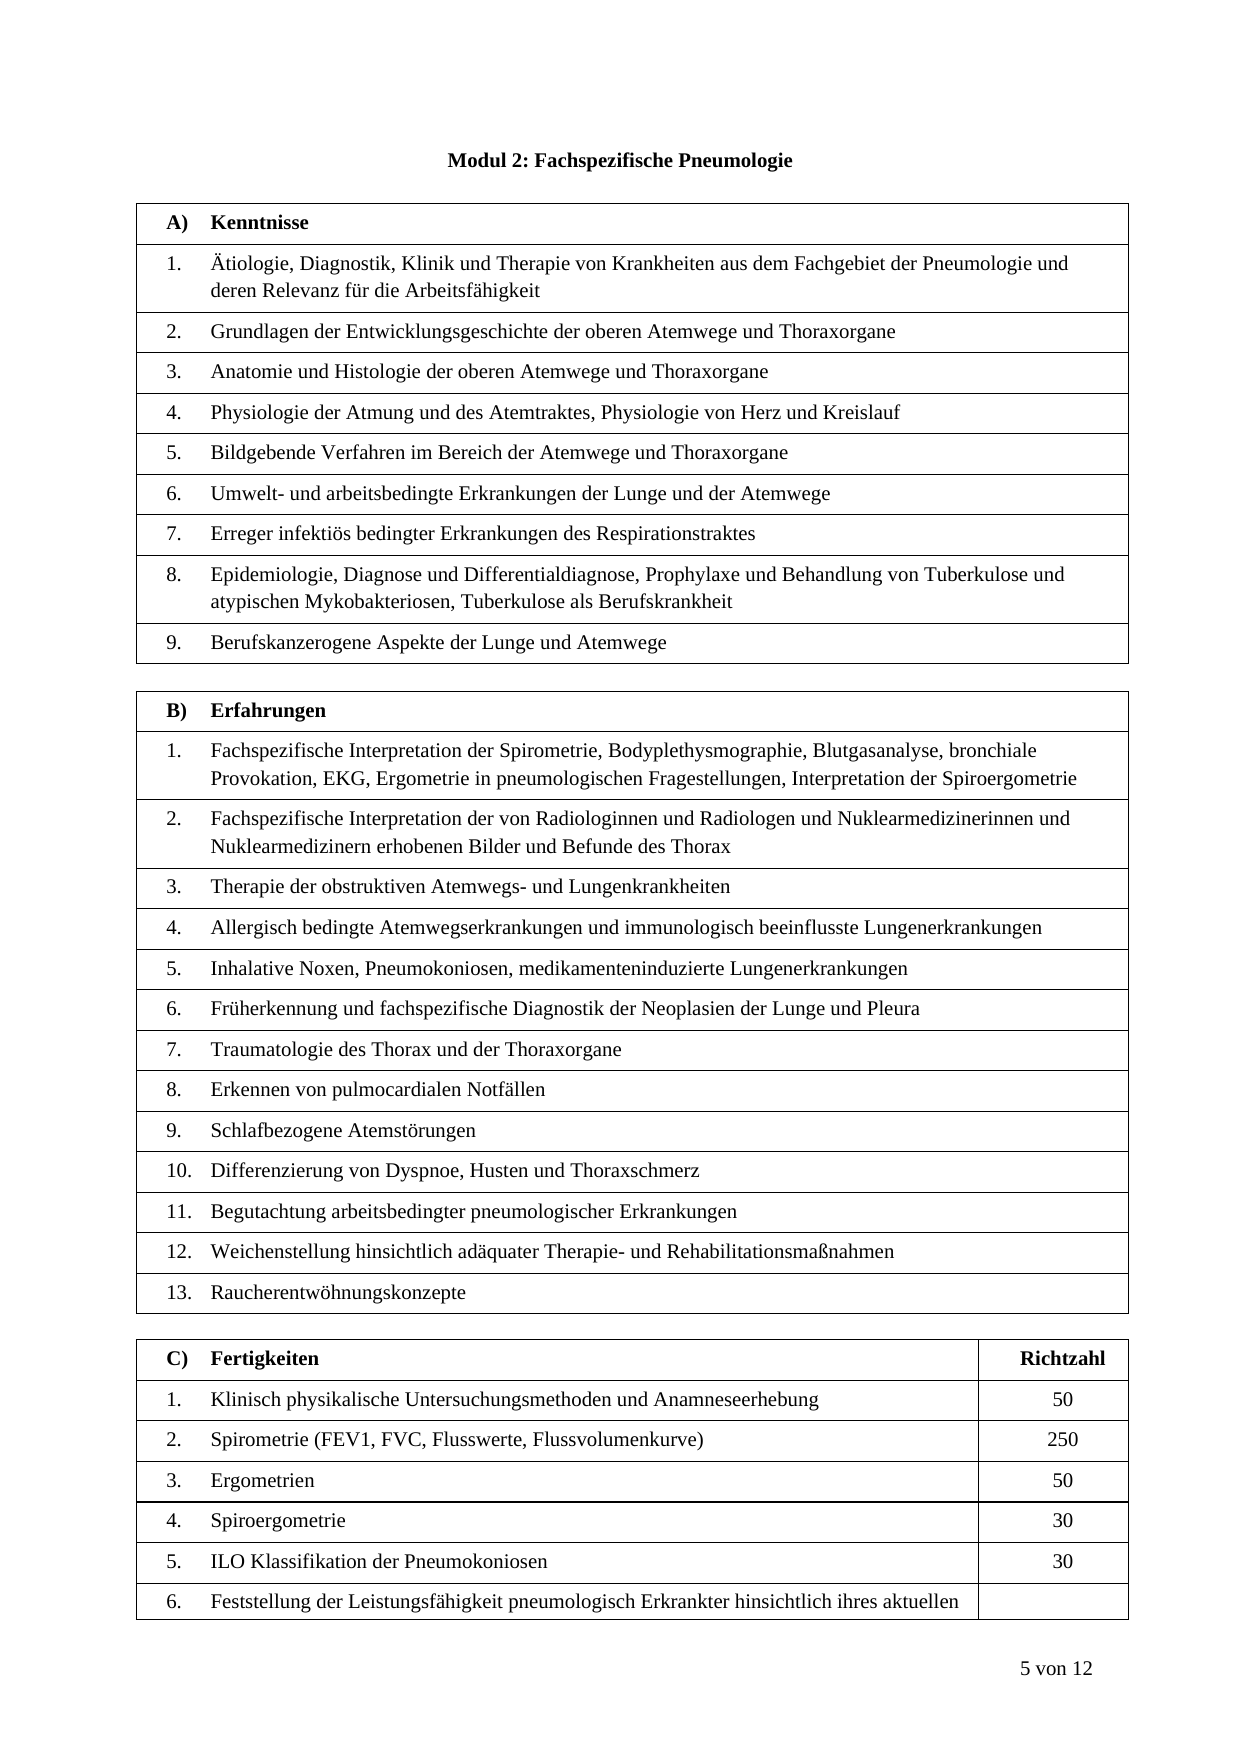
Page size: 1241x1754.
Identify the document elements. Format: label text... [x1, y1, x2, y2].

table_cell Therapie der obstruktiven Atemwegs- und Lungenkrankheiten [137, 869, 1128, 908]
table_cell Klinisch physikalische Untersuchungsmethoden und Anamneseerhebung [137, 1381, 978, 1420]
table_cell Berufskanzerogene Aspekte der Lunge und Atemwege [137, 624, 1128, 663]
table_cell Physiologie der Atmung und des Atemtraktes, Physiologie von Herz und Kreislauf [137, 394, 1128, 433]
table_cell Spiroergometrie [137, 1503, 978, 1542]
table_cell Begutachtung arbeitsbedingter pneumologischer Erkrankungen [137, 1193, 1128, 1232]
table_cell Raucherentwöhnungskonzepte [137, 1274, 1128, 1313]
table_header B) Erfahrungen [137, 692, 1128, 731]
table_header C) Fertigkeiten [137, 1340, 978, 1380]
table_header Richtzahl [979, 1340, 1128, 1380]
table_cell Erreger infektiös bedingter Erkrankungen des Respirationstraktes [137, 515, 1128, 555]
table_cell Bildgebende Verfahren im Bereich der Atemwege und Thoraxorgane [137, 434, 1128, 474]
table_cell Ätiologie, Diagnostik, Klinik und Therapie von Krankheiten aus dem Fachgebiet der Pneumologie und deren Relevanz für die Arbeitsfähigkeit [137, 245, 1128, 312]
table_cell [979, 1584, 1128, 1619]
table_cell 30 [979, 1543, 1128, 1582]
table_cell Spirometrie (FEV1, FVC, Flusswerte, Flussvolumenkurve) [137, 1421, 978, 1461]
table_cell 30 [979, 1503, 1128, 1542]
table_cell Erkennen von pulmocardialen Notfällen [137, 1071, 1128, 1111]
table_cell 50 [979, 1381, 1128, 1420]
table_cell Schlafbezogene Atemstörungen [137, 1112, 1128, 1151]
table_cell Traumatologie des Thorax und der Thoraxorgane [137, 1031, 1128, 1070]
table_cell Inhalative Noxen, Pneumokoniosen, medikamenteninduzierte Lungenerkrankungen [137, 950, 1128, 989]
text Modul 2: Fachspezifische Pneumologie [148, 148, 1092, 172]
table_cell Weichenstellung hinsichtlich adäquater Therapie- und Rehabilitationsmaßnahmen [137, 1233, 1128, 1273]
table_cell ILO Klassifikation der Pneumokoniosen [137, 1543, 978, 1582]
table_cell 50 [979, 1462, 1128, 1501]
table_cell Fachspezifische Interpretation der von Radiologinnen und Radiologen und Nuklearmedizinerinnen und Nuklearmedizinern erhobenen Bilder und Befunde des Thorax [137, 800, 1128, 867]
table_cell Grundlagen der Entwicklungsgeschichte der oberen Atemwege und Thoraxorgane [137, 313, 1128, 352]
table_header A) Kenntnisse [137, 204, 1128, 243]
table_cell Epidemiologie, Diagnose und Differentialdiagnose, Prophylaxe und Behandlung von Tuberkulose und atypischen Mykobakteriosen, Tuberkulose als Berufskrankheit [137, 556, 1128, 623]
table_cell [137, 1584, 978, 1619]
table_cell Ergometrien [137, 1462, 978, 1501]
table_cell Fachspezifische Interpretation der Spirometrie, Bodyplethysmographie, Blutgasanalyse, bronchiale Provokation, EKG, Ergometrie in pneumologischen Fragestellungen, Interpretation der Spiroergometrie [137, 732, 1128, 799]
table_cell 250 [979, 1421, 1128, 1461]
table_cell Früherkennung und fachspezifische Diagnostik der Neoplasien der Lunge und Pleura [137, 990, 1128, 1029]
table_cell Anatomie und Histologie der oberen Atemwege und Thoraxorgane [137, 353, 1128, 393]
table_cell Differenzierung von Dyspnoe, Husten und Thoraxschmerz [137, 1152, 1128, 1192]
table_cell Umwelt- und arbeitsbedingte Erkrankungen der Lunge und der Atemwege [137, 475, 1128, 514]
table_cell Allergisch bedingte Atemwegserkrankungen und immunologisch beeinflusste Lungenerkrankungen [137, 909, 1128, 948]
